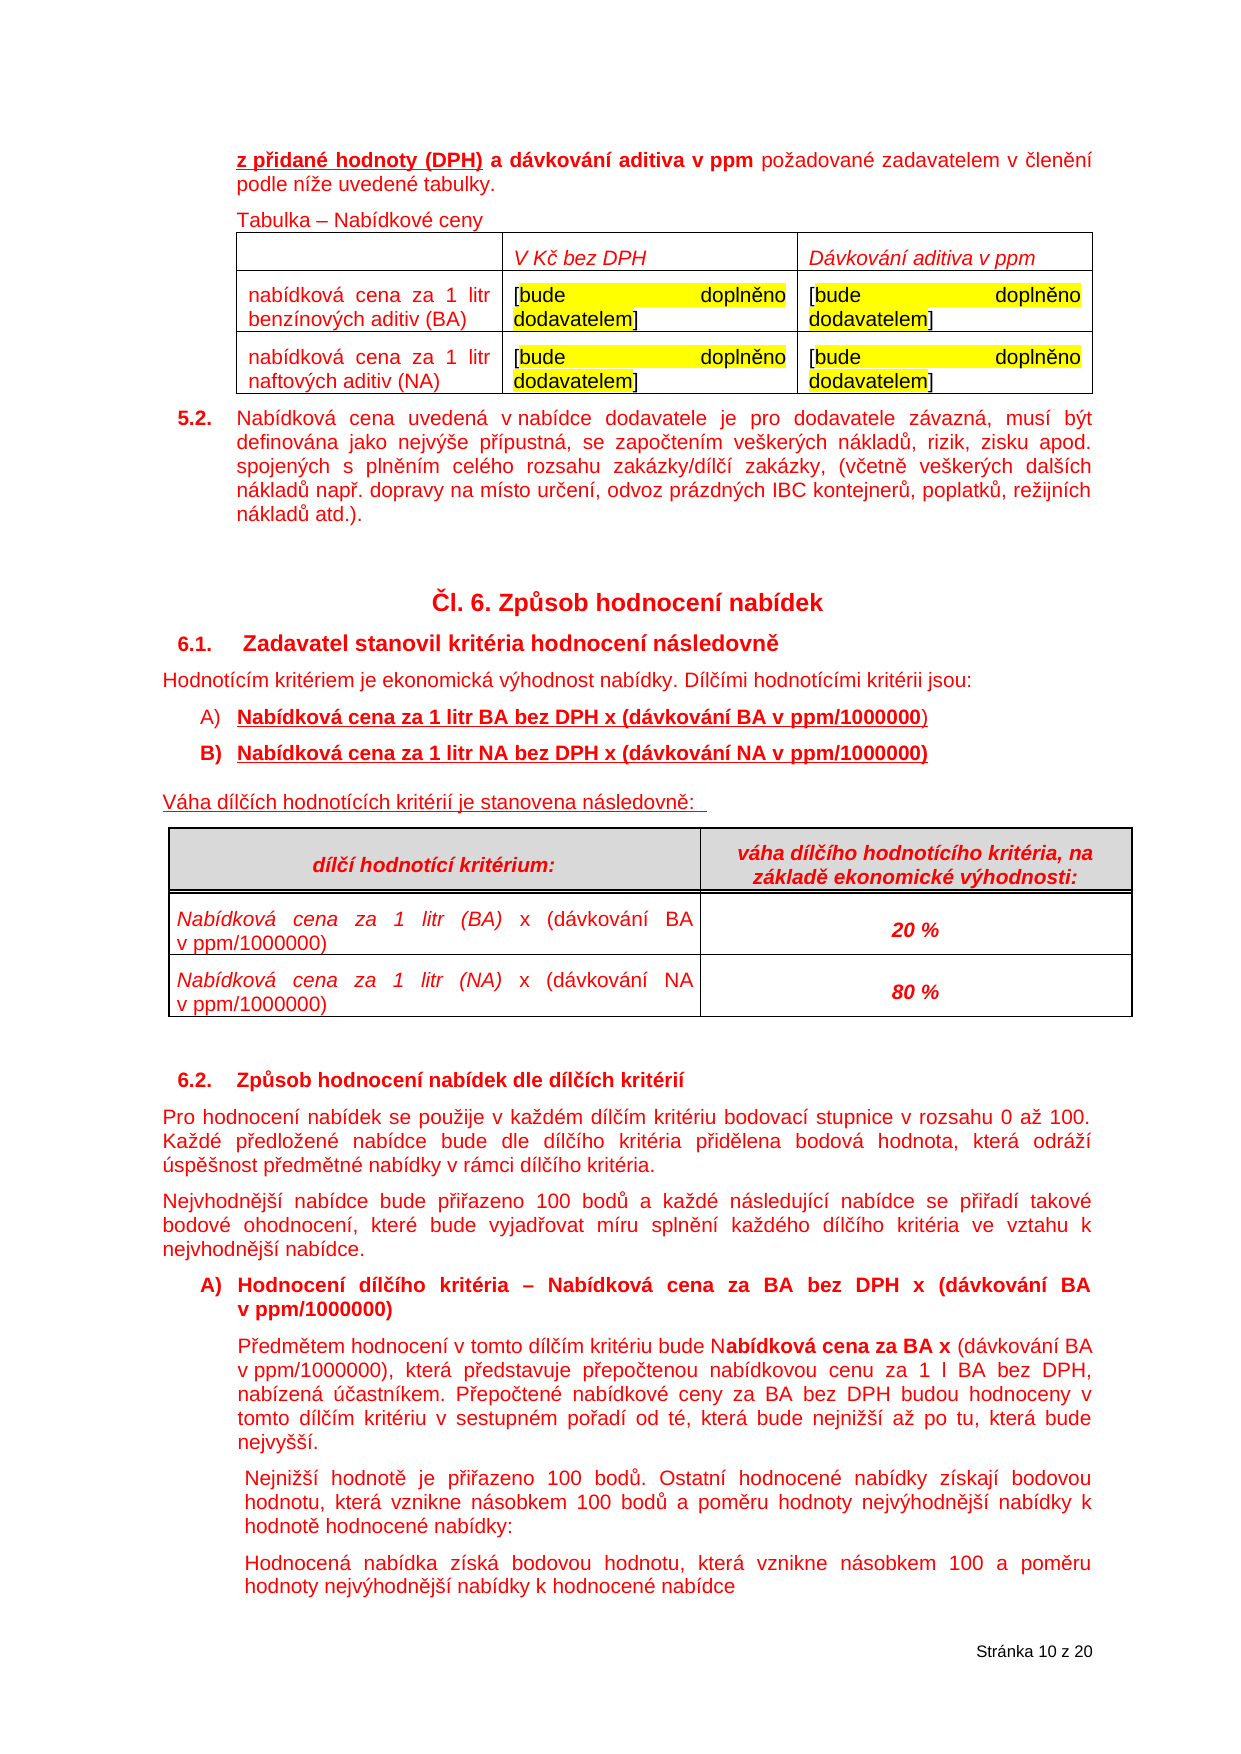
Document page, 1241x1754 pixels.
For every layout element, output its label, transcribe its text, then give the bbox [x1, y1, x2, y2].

table_header váha dílčího hodnotícího kritéria, na základě ekonomické výhodnosti: [701, 829, 1131, 889]
text Nejvhodnější nabídce bude přiřazeno 100 bodů a každé následující nabídce se přiřadí takové bodové ohodnocení, které bude vyjadřovat míru splnění každého dílčího kritéria ve vztahu k nejvhodnější nabídce. [162, 1189, 1093, 1261]
table_cell Nabídková cena za 1 litr (BA) x (dávkování BA v ppm/1000000) [170, 894, 700, 954]
list Hodnocená nabídka získá bodovou hodnotu, která vznikne násobkem 100 a poměru hodnoty nejvýhodnější nabídky k hodnocené nabídce [244, 1550, 1093, 1598]
text Způsob hodnocení nabídek dle dílčích kritérií [177, 1068, 1093, 1092]
table_header dílčí hodnotící kritérium: [170, 829, 700, 889]
text Způsob hodnocení nabídek [162, 588, 1093, 617]
table_cell [bude doplněno dodavatelem] [798, 332, 1092, 392]
text Zadavatel stanovil kritéria hodnocení následovně [177, 629, 1093, 656]
text Váha dílčích hodnotících kritérií je stanovena následovně: [162, 790, 1093, 814]
list Tabulka – Nabídkové ceny [236, 208, 1093, 232]
list Předmětem hodnocení v tomto dílčím kritériu bude Nabídková cena za BA x (dávkování BA v ppm/1000000), která představuje přepočtenou nabídkovou cenu za 1 l BA bez DPH, nabízená účastníkem. Přepočtené nabídkové ceny za BA bez DPH budou hodnoceny v tomto dílčím kritériu v sestupném pořadí od té, která bude nejnižší až po tu, která bude nejvyšší. [237, 1334, 1093, 1453]
list Nabídková cena za 1 litr BA bez DPH x (dávkování BA v ppm/1000000) [200, 705, 1093, 729]
text Hodnotícím kritériem je ekonomická výhodnost nabídky. Dílčími hodnotícími kritérii jsou: [162, 668, 1093, 692]
text Nabídková cena uvedená v nabídce dodavatele je pro dodavatele závazná, musí být definována jako nejvýše přípustná, se započtením veškerých nákladů, rizik, zisku apod. spojených s plněním celého rozsahu zakázky/dílčí zakázky, (včetně veškerých dalších nákladů např. dopravy na místo určení, odvoz prázdných IBC kontejnerů, poplatků, režijních nákladů atd.). [177, 406, 1093, 526]
table_cell 80 % [701, 955, 1131, 1016]
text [177, 148, 1093, 196]
table_header V Kč bez DPH [503, 233, 797, 269]
table_cell Nabídková cena za 1 litr (NA) x (dávkování NA v ppm/1000000) [170, 955, 700, 1016]
text Pro hodnocení nabídek se použije v každém dílčím kritériu bodovací stupnice v rozsahu 0 až 100. Každé předložené nabídce bude dle dílčího kritéria přidělena bodová hodnota, která odráží úspěšnost předmětné nabídky v rámci dílčího kritéria. [162, 1104, 1093, 1176]
table_header [237, 233, 502, 269]
list Nabídková cena za 1 litr NA bez DPH x (dávkování NA v ppm/1000000) [200, 741, 1093, 765]
table_cell nabídková cena za 1 litr benzínových aditiv (BA) [237, 271, 502, 331]
table_header Dávkování aditiva v ppm [798, 233, 1092, 269]
table_cell 20 % [701, 894, 1131, 954]
list Nejnižší hodnotě je přiřazeno 100 bodů. Ostatní hodnocené nabídky získají bodovou hodnotu, která vznikne násobkem 100 bodů a poměru hodnoty nejvýhodnější nabídky k hodnotě hodnocené nabídky: [244, 1466, 1093, 1538]
table_cell [bude doplněno dodavatelem] [503, 271, 797, 331]
table_cell [bude doplněno dodavatelem] [503, 332, 797, 392]
table_cell [bude doplněno dodavatelem] [798, 271, 1092, 331]
list Hodnocení dílčího kritéria – Nabídková cena za BA bez DPH x (dávkování BA v ppm/1000000) [200, 1273, 1093, 1321]
table_cell nabídková cena za 1 litr naftových aditiv (NA) [237, 332, 502, 392]
